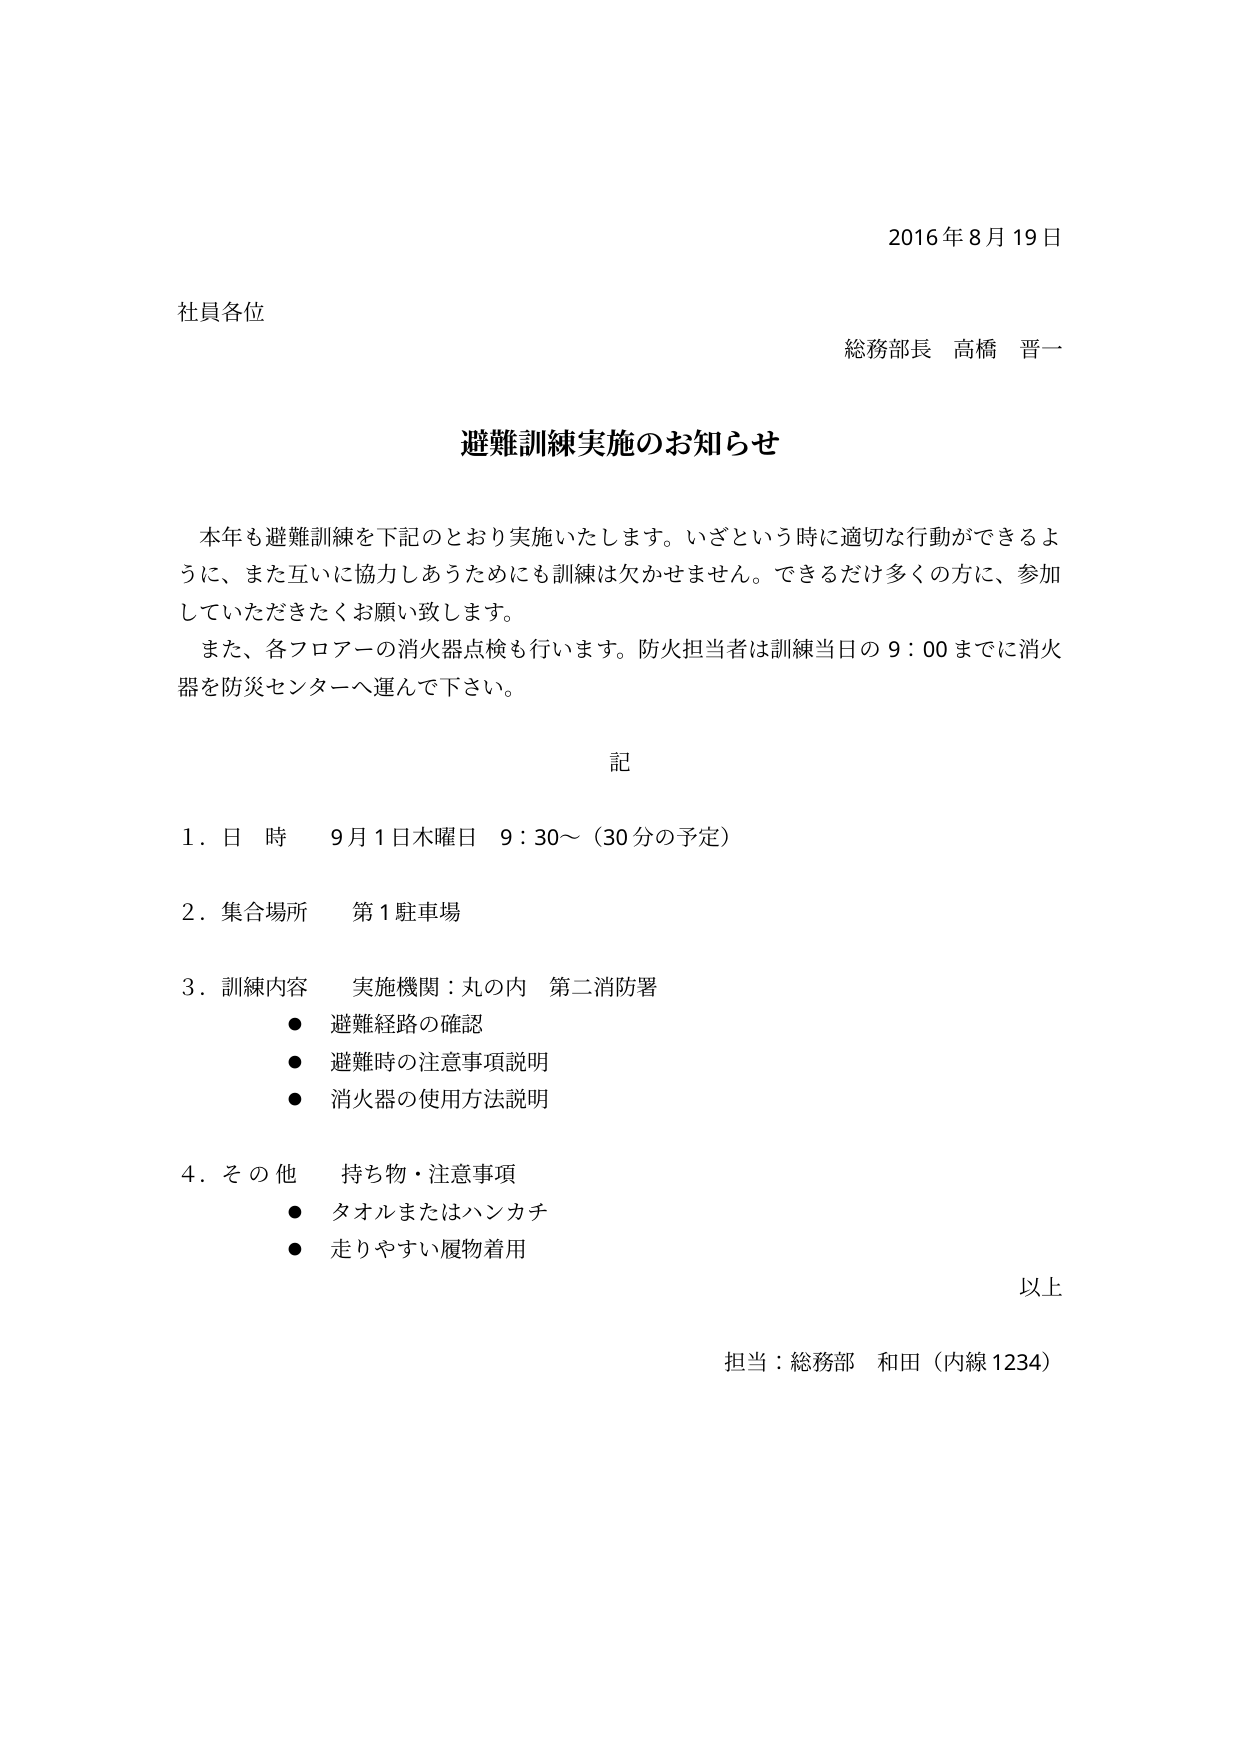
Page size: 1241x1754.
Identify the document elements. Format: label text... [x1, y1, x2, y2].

text 社員各位 [177, 292, 1063, 329]
text 以上 [177, 1267, 1063, 1304]
list 避難時の注意事項説明 [287, 1042, 1063, 1079]
text 担当：総務部 和田（内線1234） [177, 1342, 1063, 1379]
list 走りやすい履物着用 [287, 1229, 1063, 1267]
text 総務部長 高橋 晋一 [177, 329, 1063, 367]
text 避難訓練実施のお知らせ [177, 404, 1063, 479]
text ２．集合場所 第1駐車場 [177, 892, 1063, 929]
text 2016年8月19日 [177, 217, 1063, 254]
text また、各フロアーの消火器点検も行います。防火担当者は訓練当日の9：00までに消火器を防災センターへ運んで下さい。 [177, 629, 1063, 704]
text 本年も避難訓練を下記のとおり実施いたします。いざという時に適切な行動ができるように、また互いに協力しあうためにも訓練は欠かせません。できるだけ多くの方に、参加していただきたくお願い致します。 [177, 517, 1063, 629]
list タオルまたはハンカチ [287, 1192, 1063, 1229]
text ４．その他 持ち物・注意事項 [177, 1154, 1063, 1192]
list 消火器の使用方法説明 [287, 1079, 1063, 1117]
list 避難経路の確認 [287, 1004, 1063, 1042]
text １．日時 9月1日木曜日 9：30～（30分の予定） [177, 817, 1063, 854]
subtitle 記 [177, 742, 1063, 779]
text ３．訓練内容 実施機関：丸の内 第二消防署 [177, 967, 1063, 1004]
